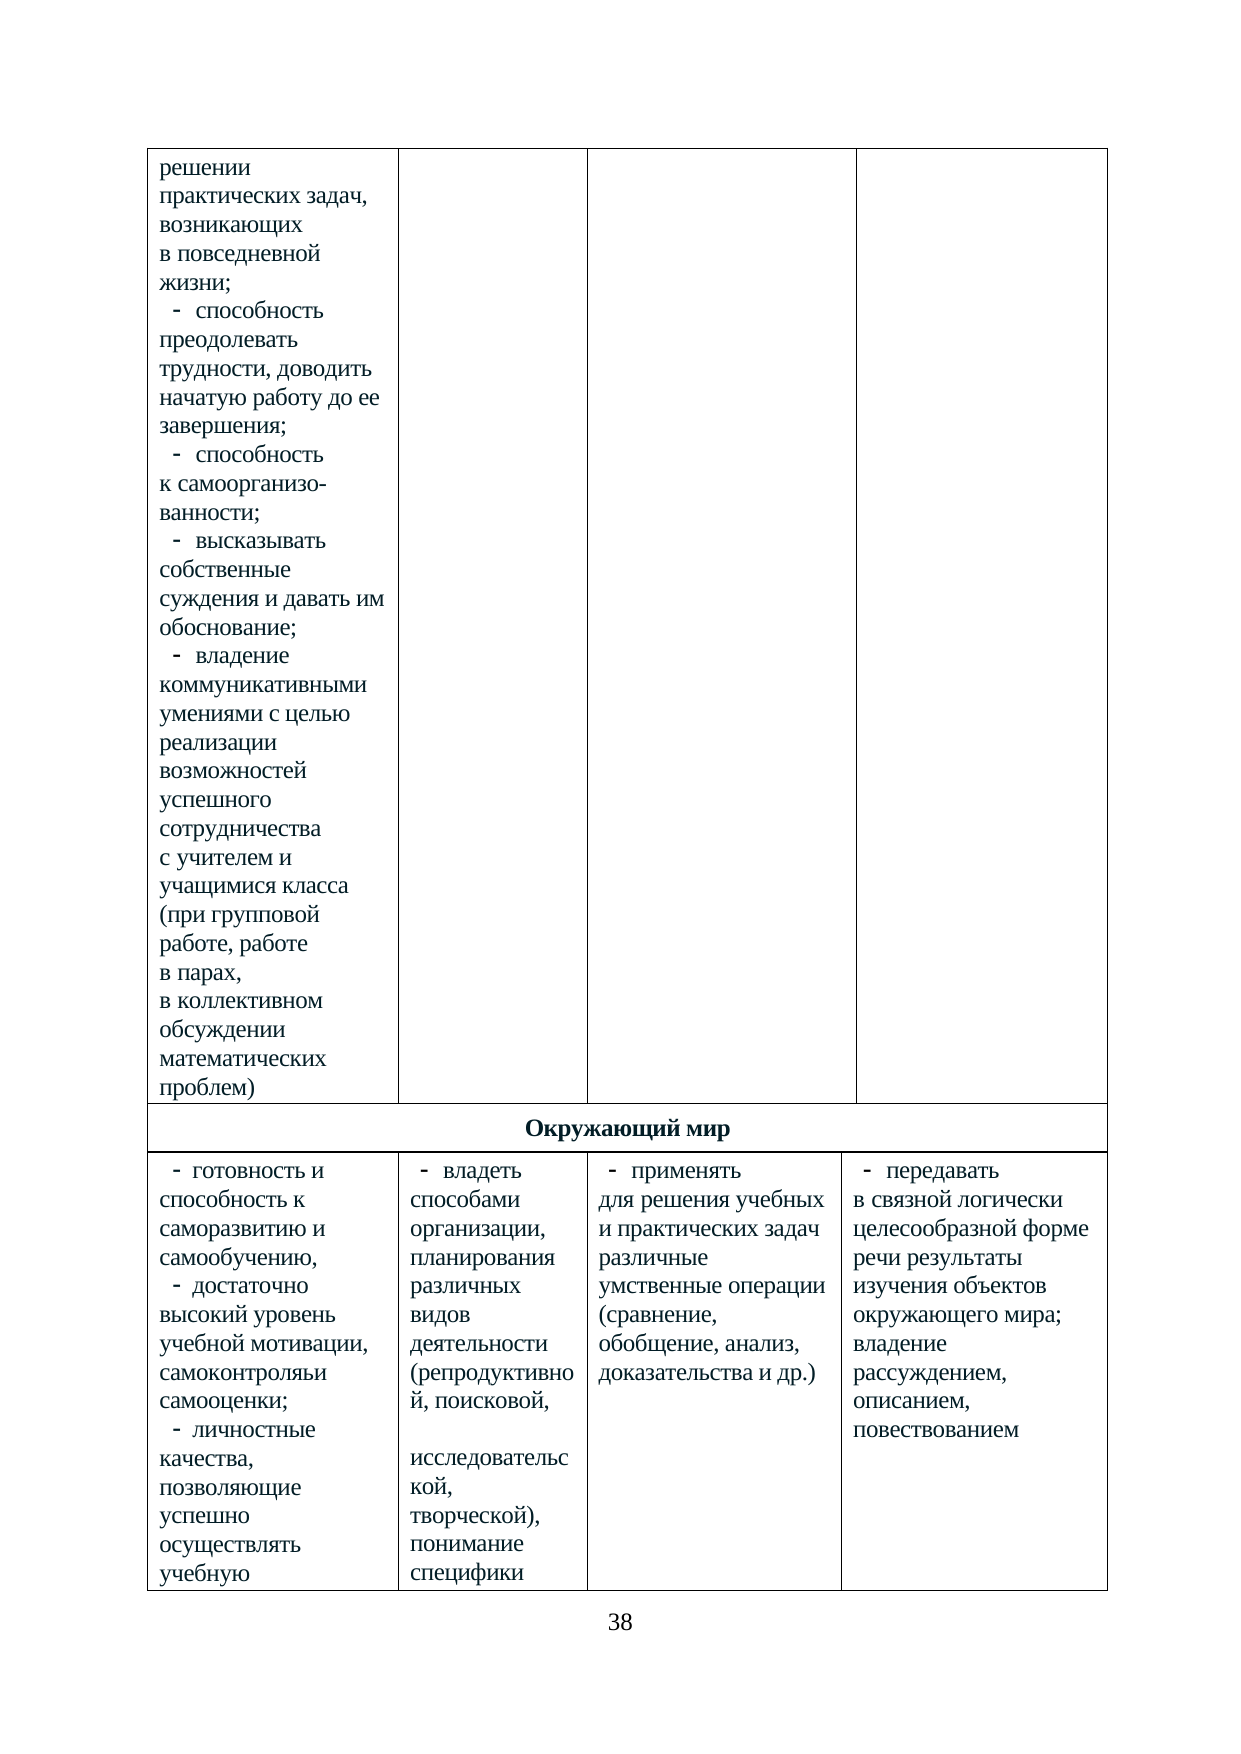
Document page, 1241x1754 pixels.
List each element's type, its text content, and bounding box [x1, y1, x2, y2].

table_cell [399, 1153, 587, 1589]
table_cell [588, 149, 856, 1103]
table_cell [148, 149, 398, 1103]
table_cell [857, 149, 1107, 1103]
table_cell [399, 149, 587, 1103]
table_cell Окружающий мир [148, 1104, 1107, 1151]
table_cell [842, 1153, 1107, 1589]
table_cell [148, 1153, 398, 1589]
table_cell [588, 1153, 841, 1589]
